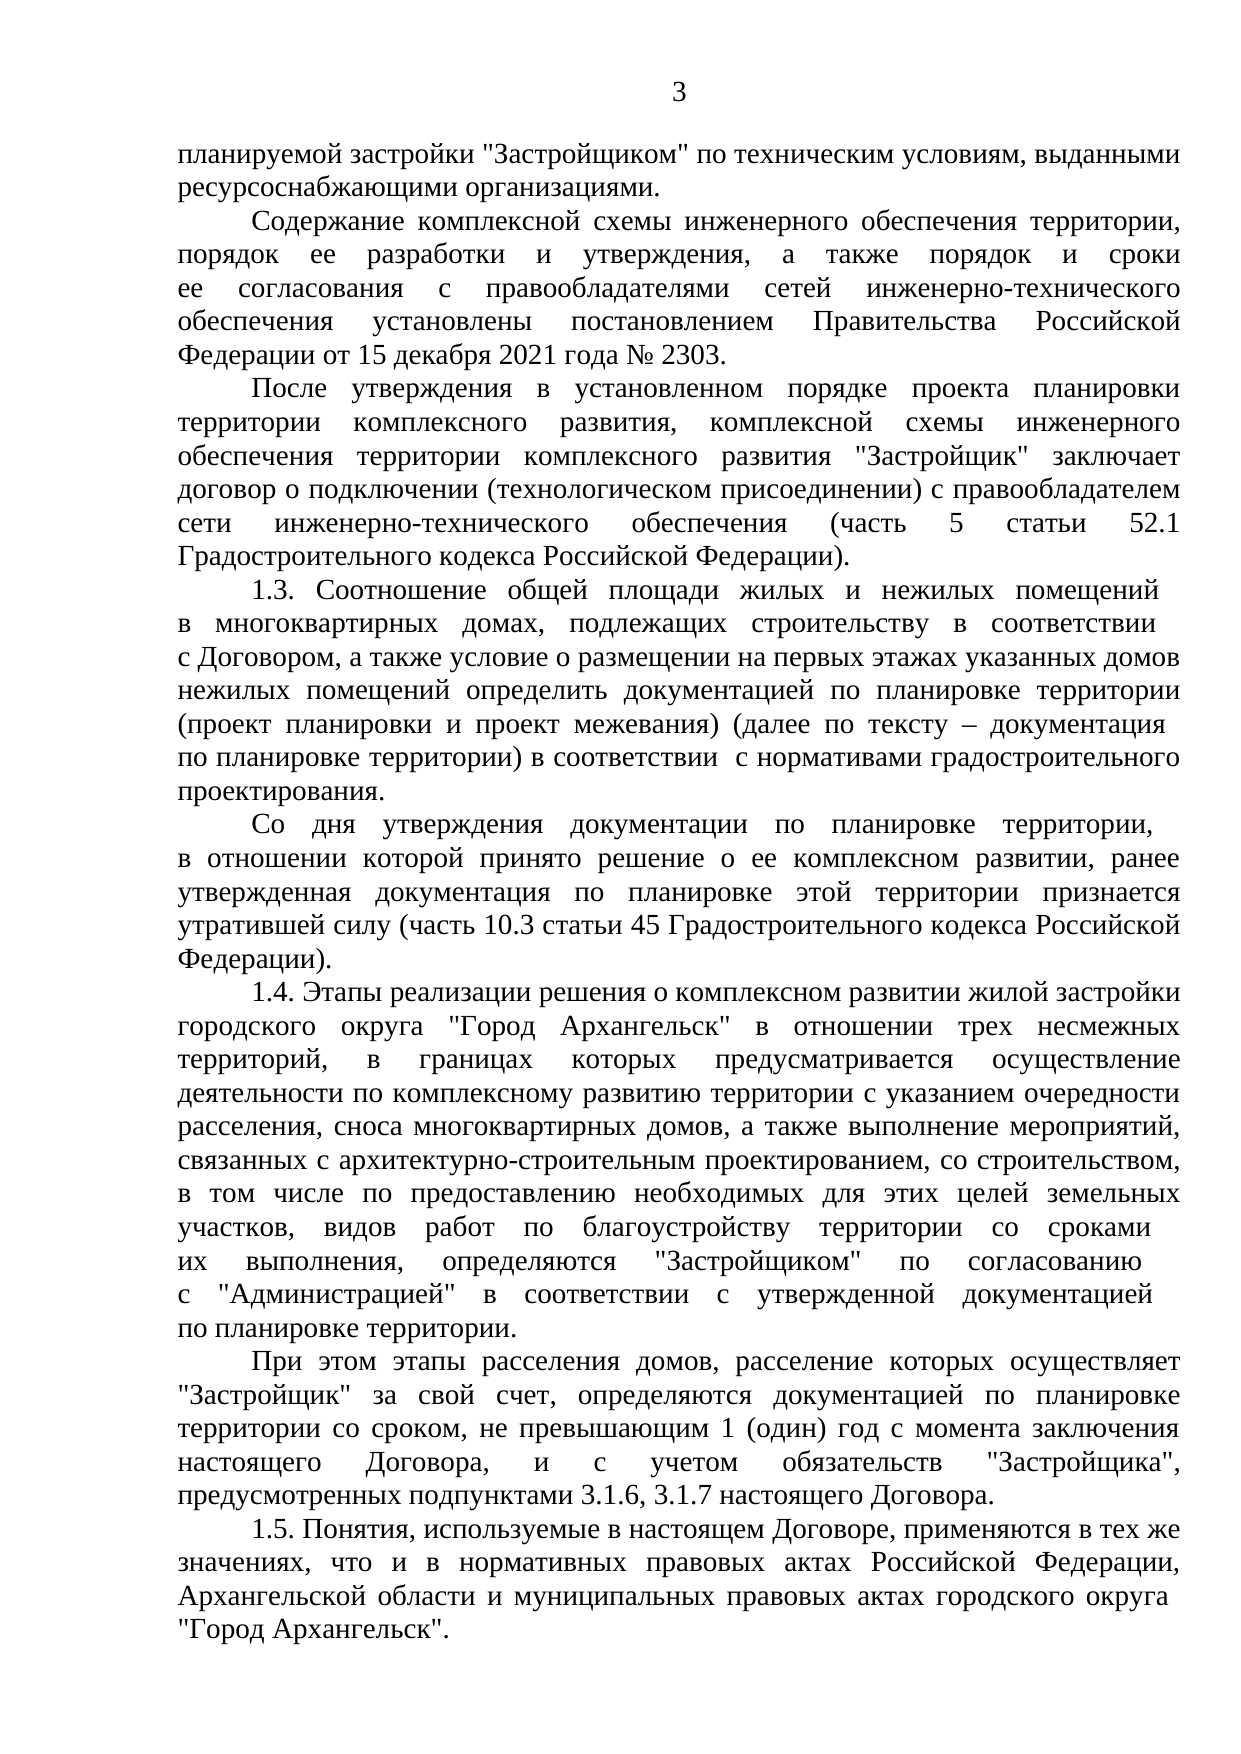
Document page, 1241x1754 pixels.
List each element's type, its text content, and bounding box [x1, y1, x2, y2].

text После утверждения в установленном порядке проекта планировки территории комплексного развития, комплексной схемы инженерного обеспечения территории комплексного развития "Застройщик" заключает договор о подключении (технологическом присоединении) с правообладателем сети инженерно-технического обеспечения (часть 5 статьи 52.1 Градостроительного кодекса Российской Федерации). [177, 371, 1181, 572]
text При этом этапы расселения домов, расселение которых осуществляет "Застройщик" за свой счет, определяются документацией по планировке территории со сроком, не превышающим 1 (один) год с момента заключения настоящего Договора, и с учетом обязательств "Застройщика", предусмотренных подпунктами 3.1.6, 3.1.7 настоящего Договора. [177, 1343, 1181, 1511]
text 1.5. Понятия, используемые в настоящем Договоре, применяются в тех же значениях, что и в нормативных правовых актах Российской Федерации, Архангельской области и муниципальных правовых актах городского округа "Город Архангельск". [177, 1511, 1181, 1645]
text 1.4. Этапы реализации решения о комплексном развитии жилой застройки городского округа "Город Архангельск" в отношении трех несмежных территорий, в границах которых предусматривается осуществление деятельности по комплексному развитию территории с указанием очередности расселения, сноса многоквартирных домов, а также выполнение мероприятий, связанных с архитектурно-строительным проектированием, со строительством, в том числе по предоставлению необходимых для этих целей земельных участков, видов работ по благоустройству территории со сроками их выполнения, определяются "Застройщиком" по согласованию с "Администрацией" в соответствии с утвержденной документацией по планировке территории. [177, 974, 1181, 1343]
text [177, 136, 1181, 203]
text Содержание комплексной схемы инженерного обеспечения территории, порядок ее разработки и утверждения, а также порядок и сроки ее согласования с правообладателями сетей инженерно-технического обеспечения установлены постановлением Правительства Российской Федерации от 15 декабря 2021 года № 2303. [177, 203, 1181, 371]
text Со дня утверждения документации по планировке территории, в отношении которой принято решение о ее комплексном развитии, ранее утвержденная документация по планировке этой территории признается утратившей силу (часть 10.3 статьи 45 Градостроительного кодекса Российской Федерации). [177, 807, 1181, 974]
text 1.3. Соотношение общей площади жилых и нежилых помещений в многоквартирных домах, подлежащих строительству в соответствии с Договором, а также условие о размещении на первых этажах указанных домов нежилых помещений определить документацией по планировке территории (проект планировки и проект межевания) (далее по тексту – документация по планировке территории) в соответствии с нормативами градостроительного проектирования. [177, 572, 1181, 807]
